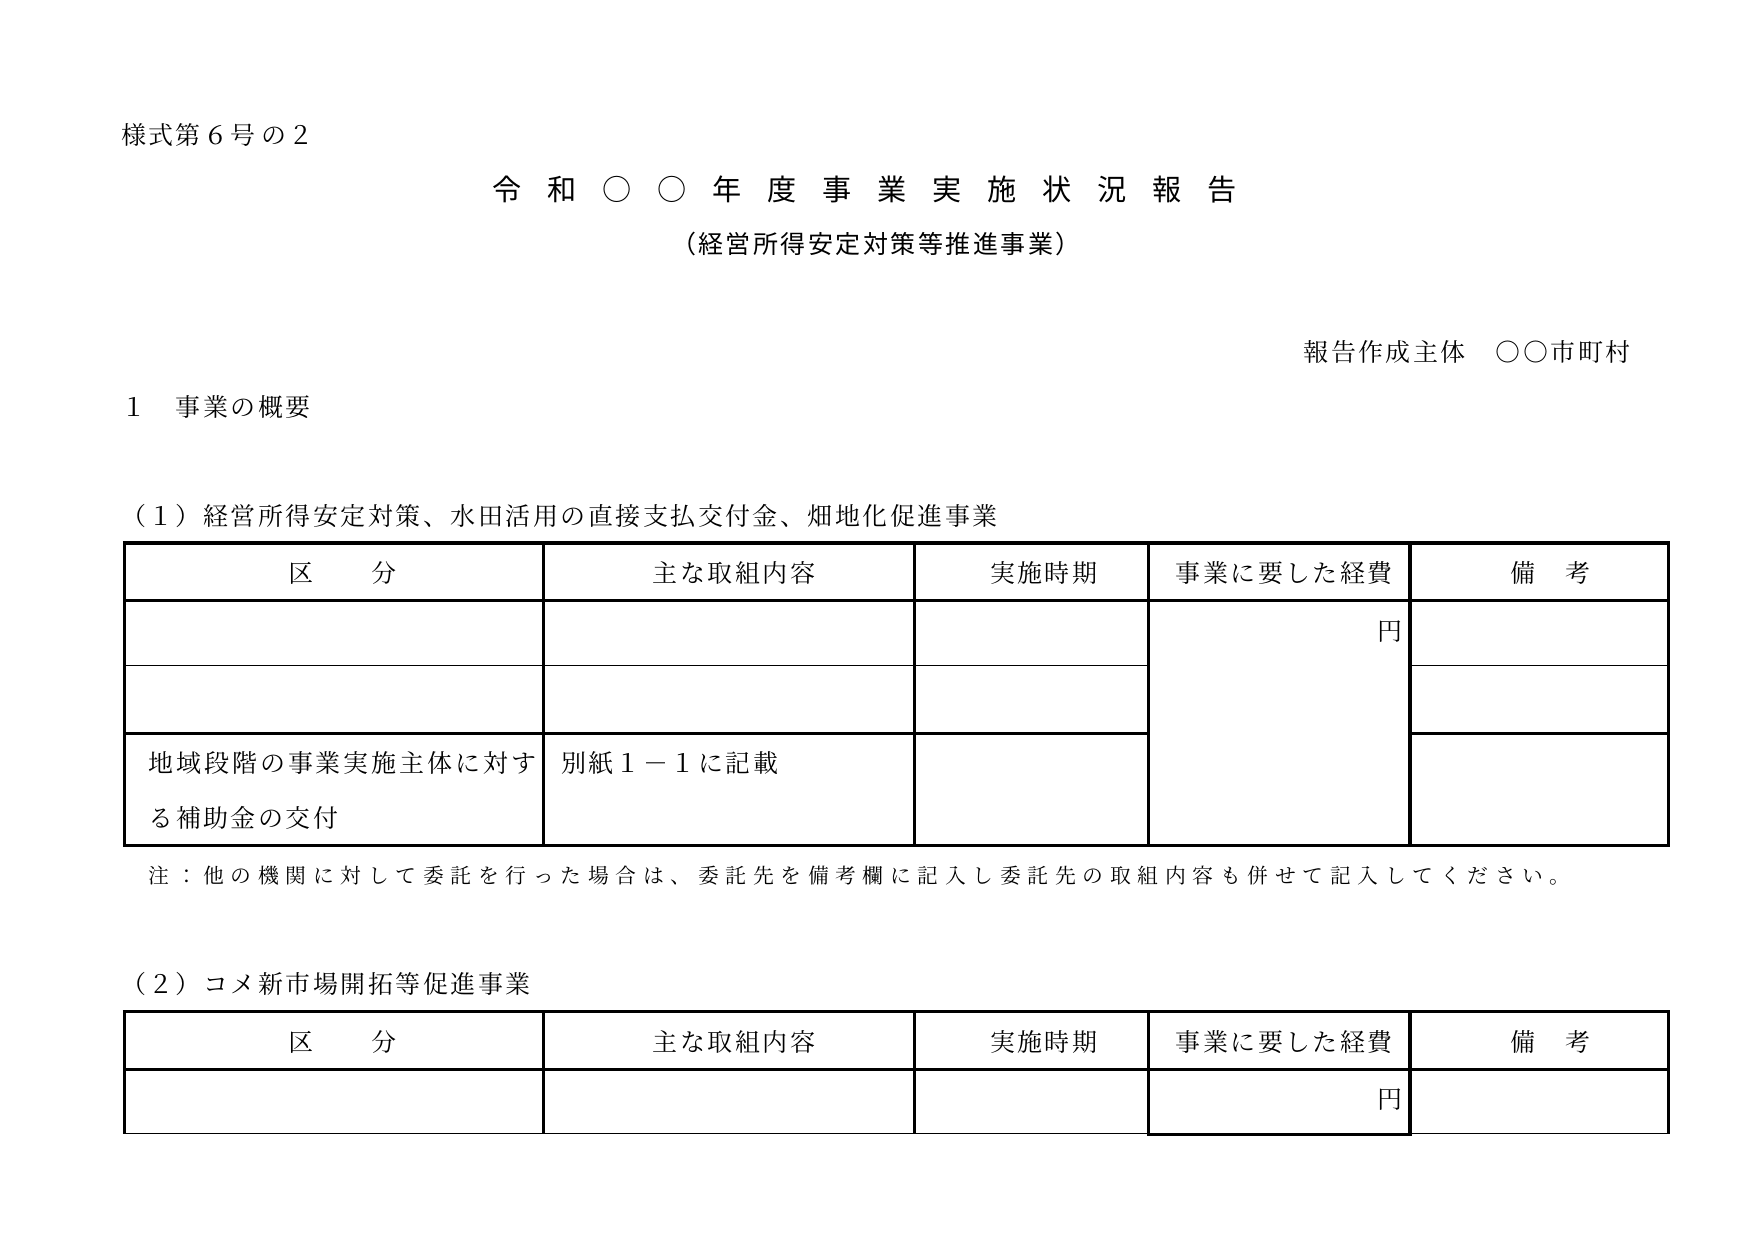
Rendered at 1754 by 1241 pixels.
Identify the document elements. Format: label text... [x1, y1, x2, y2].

table_cell [1412, 735, 1667, 844]
table_cell [545, 666, 913, 732]
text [121, 847, 1633, 901]
table_cell [126, 602, 542, 665]
table_cell [1412, 1071, 1667, 1133]
table_cell 円 [1150, 602, 1408, 844]
table_cell [1412, 602, 1667, 665]
table_header 主な取組内容 [545, 1013, 913, 1067]
table_cell [545, 1071, 913, 1133]
table_header 事業に要した経費 [1150, 545, 1408, 599]
text 報告作成主体 ○○市町村 [121, 324, 1633, 378]
text １ 事業の概要 [121, 378, 1633, 433]
table_cell [916, 602, 1147, 665]
text （１）経営所得安定対策、水田活用の直接支払交付金、畑地化促進事業 [121, 487, 1633, 541]
table_cell [126, 1071, 542, 1133]
table_header 実施時期 [916, 545, 1147, 599]
table_cell [1412, 666, 1667, 732]
table_cell [916, 735, 1147, 844]
table_cell 円 [1150, 1071, 1408, 1133]
table_header 備 考 [1412, 545, 1667, 599]
table_cell [916, 1071, 1147, 1133]
text （経営所得安定対策等推進事業） [121, 215, 1633, 269]
table_cell [545, 602, 913, 665]
table_header 主な取組内容 [545, 545, 913, 599]
table_header 区 分 [126, 1013, 542, 1067]
table_header 事業に要した経費 [1150, 1013, 1408, 1067]
text （２）コメ新市場開拓等促進事業 [121, 956, 1633, 1010]
table_header 実施時期 [916, 1013, 1147, 1067]
table_header 備 考 [1412, 1013, 1667, 1067]
text 様式第６号の２ [121, 106, 1633, 161]
text 令和○○年度事業実施状況報告 [121, 161, 1633, 215]
table_cell 別紙１－１に記載 [545, 735, 913, 844]
table_cell 地域段階の事業実施主体に対する補助金の交付 [126, 735, 542, 844]
table_cell [126, 666, 542, 732]
table_cell [916, 666, 1147, 732]
table_header 区 分 [126, 545, 542, 599]
